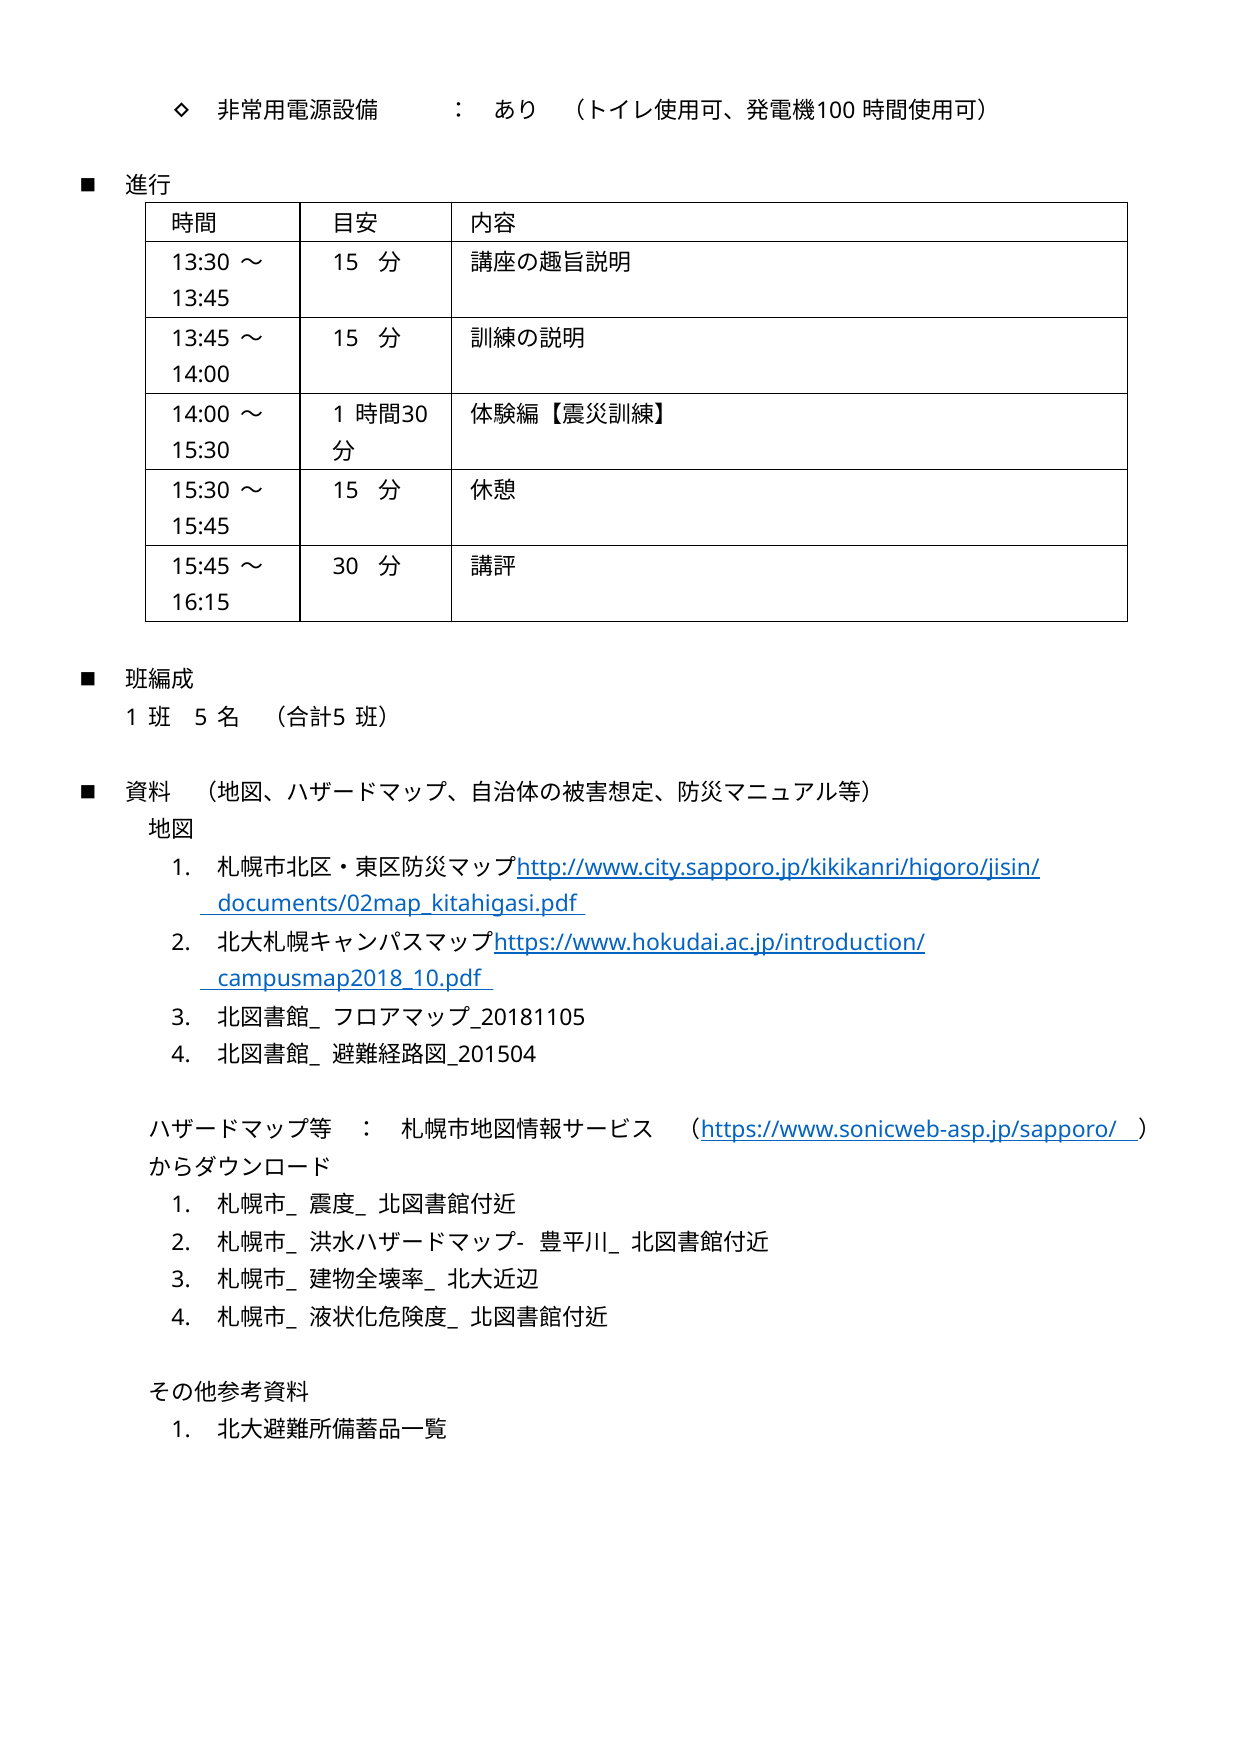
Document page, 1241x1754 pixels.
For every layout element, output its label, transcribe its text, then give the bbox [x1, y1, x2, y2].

list 班編成 [79, 659, 1161, 697]
table_cell 15:45～16:15 [146, 546, 299, 621]
table_cell 30分 [301, 546, 451, 621]
list 1班 5名 （合計5班） [123, 697, 1161, 734]
list 進行 [79, 164, 1161, 202]
list 札幌市_液状化危険度_北図書館付近 [167, 1297, 1161, 1334]
table_cell 休憩 [452, 470, 1127, 545]
table_cell 15分 [301, 318, 451, 393]
table_cell 15分 [301, 470, 451, 545]
list 非常用電源設備 ： あり （トイレ使用可、発電機100時間使用可） [167, 89, 1161, 127]
list 札幌市_建物全壊率_北大近辺 [167, 1259, 1161, 1297]
list 札幌市_震度_北図書館付近 [167, 1184, 1161, 1222]
table_cell 15分 [301, 242, 451, 317]
table_cell 14:00～15:30 [146, 394, 299, 469]
table_cell 13:30～13:45 [146, 242, 299, 317]
list 北図書館_避難経路図_201504 [163, 1034, 1161, 1072]
table_cell 13:45～14:00 [146, 318, 299, 393]
table_cell 1時間30分 [301, 394, 451, 469]
list 地図 [143, 809, 1161, 847]
table_cell 15:30～15:45 [146, 470, 299, 545]
list 札幌市北区・東区防災マップhttp://www.city.sapporo.jp/kikikanri/higoro/jisin/documents/02map_kitahigasi.pdf [163, 847, 1161, 922]
table_cell 体験編【震災訓練】 [452, 394, 1127, 469]
list 北図書館_フロアマップ_20181105 [163, 997, 1161, 1034]
list 北大札幌キャンパスマップhttps://www.hokudai.ac.jp/introduction/campusmap2018_10.pdf [163, 922, 1161, 997]
table_cell 訓練の説明 [452, 318, 1127, 393]
table_header 目安 [301, 203, 451, 241]
list その他参考資料 [143, 1372, 1161, 1409]
table_cell 講座の趣旨説明 [452, 242, 1127, 317]
list ハザードマップ等 ： 札幌市地図情報サービス （https://www.sonicweb-asp.jp/sapporo/） からダウンロード [143, 1109, 1161, 1184]
list 札幌市_洪水ハザードマップ-豊平川_北図書館付近 [167, 1222, 1161, 1259]
table_header 内容 [452, 203, 1127, 241]
table_header 時間 [146, 203, 299, 241]
table_cell 講評 [452, 546, 1127, 621]
list 北大避難所備蓄品一覧 [167, 1409, 1161, 1447]
list 資料 （地図、ハザードマップ、自治体の被害想定、防災マニュアル等） [79, 772, 1161, 809]
